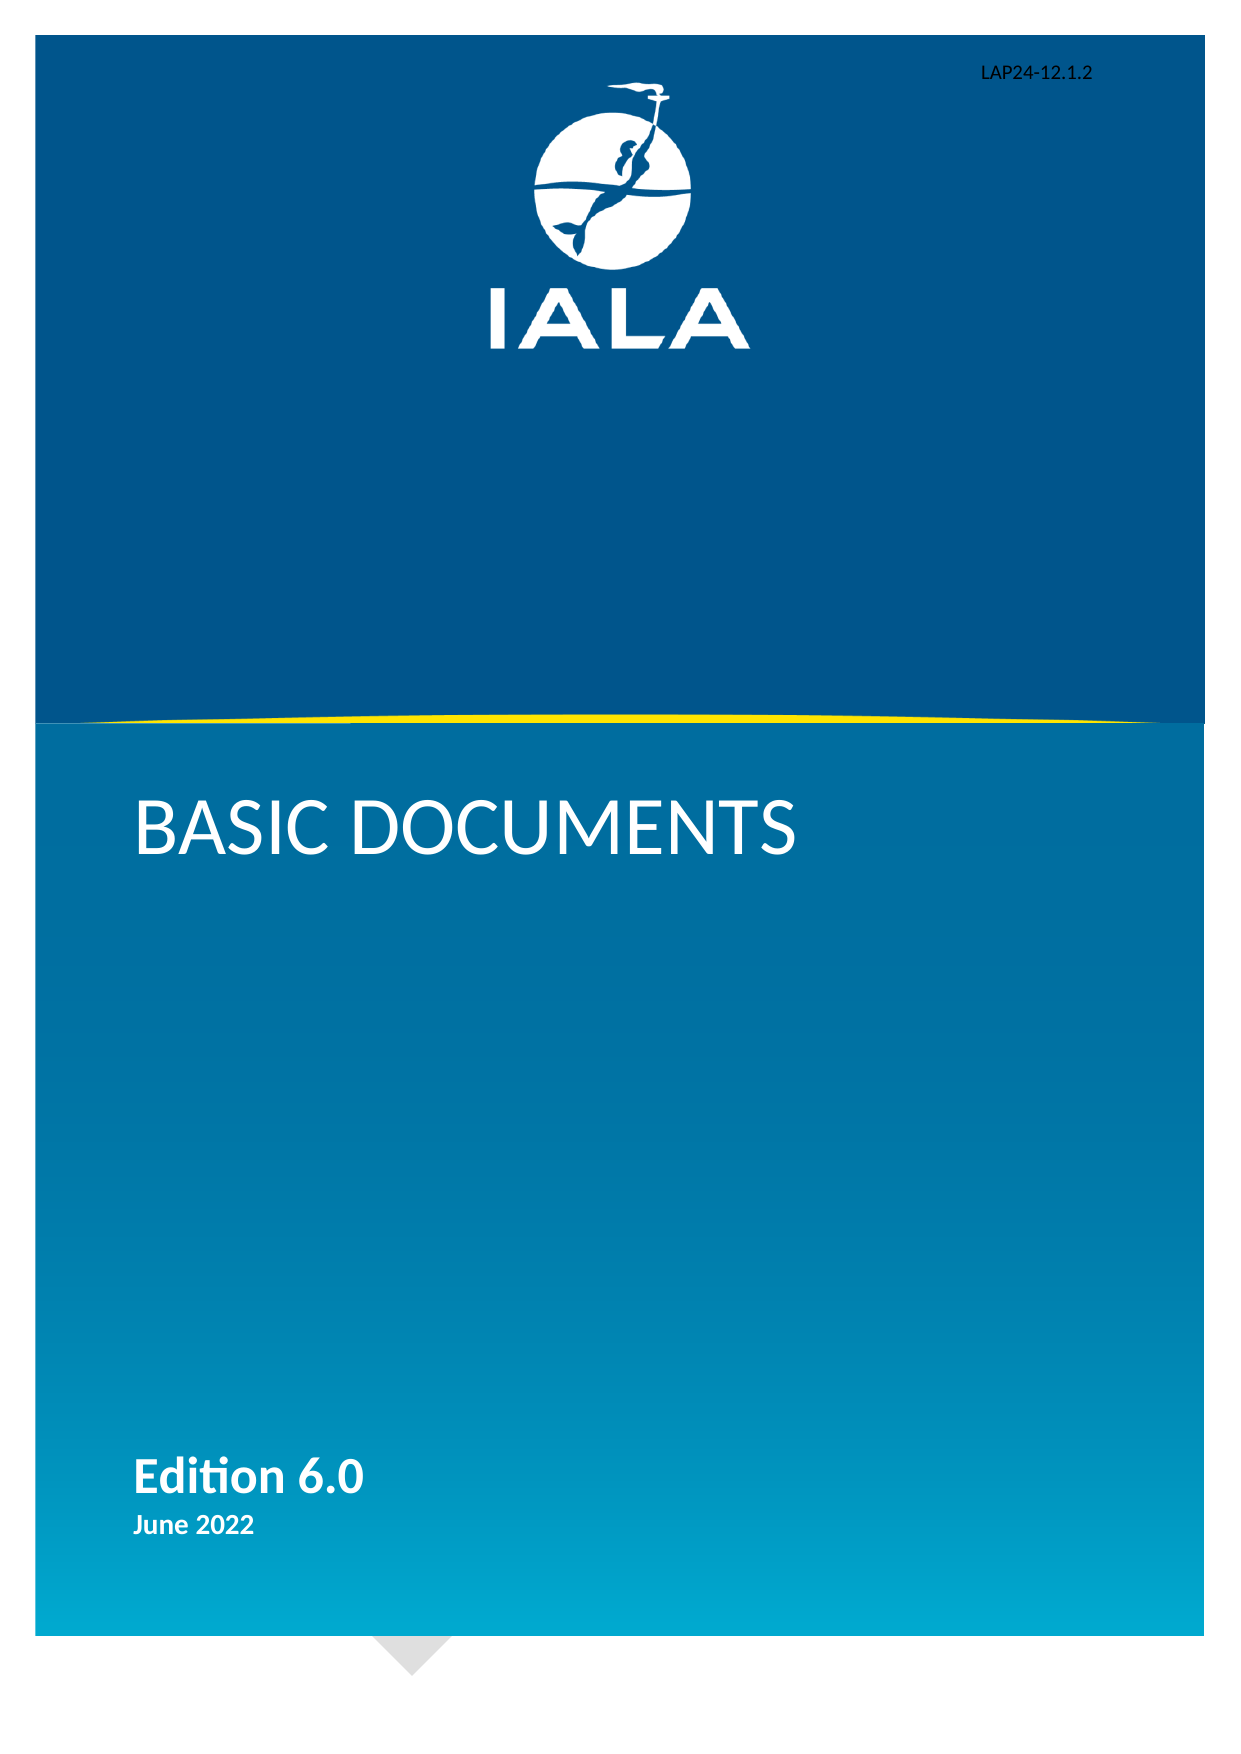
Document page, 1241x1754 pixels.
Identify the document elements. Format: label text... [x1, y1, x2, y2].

table_cell June 2022 [133, 1506, 1093, 1544]
table_header Basic Documents Edition 6.0 [133, 774, 1093, 1506]
picture [35, 35, 1205, 723]
